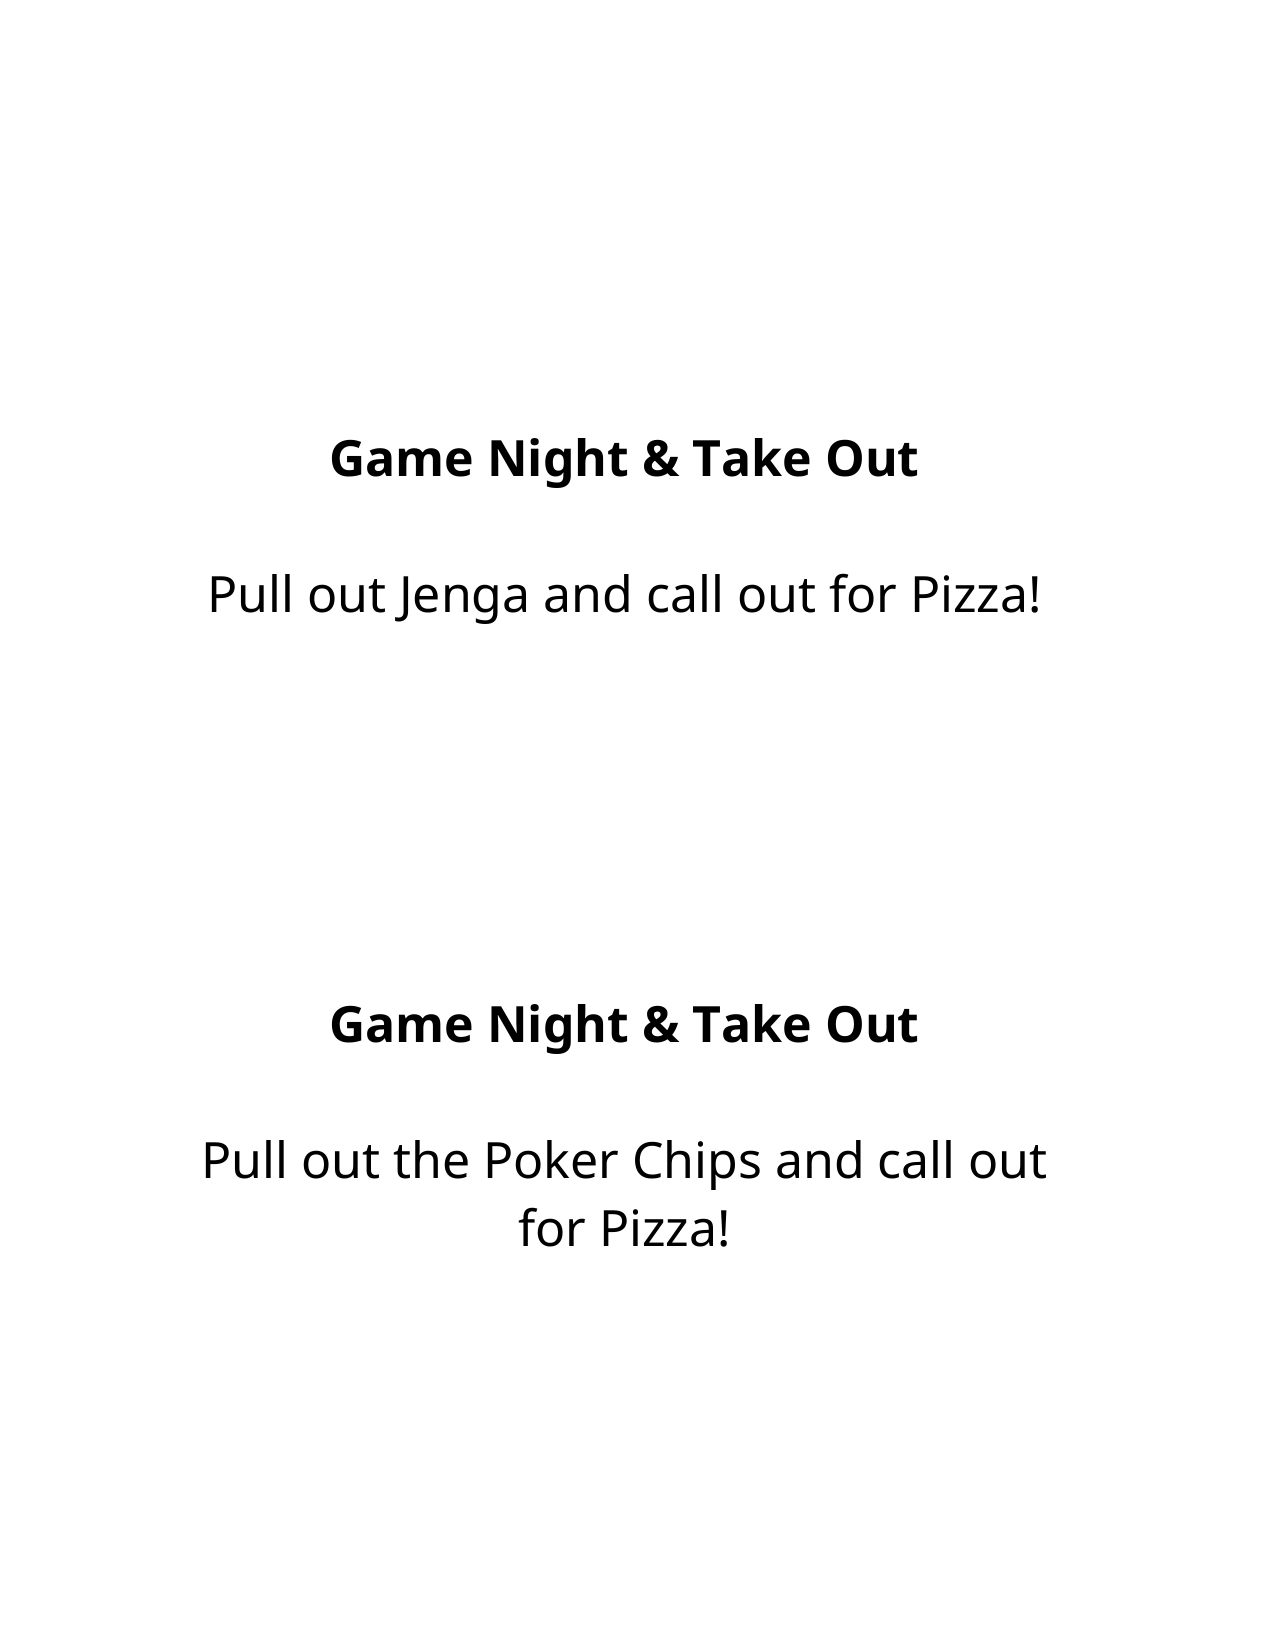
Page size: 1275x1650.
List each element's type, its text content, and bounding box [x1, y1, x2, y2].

table_cell Game Night & Take Out Pull out Jenga and call out for Pizza! [186, 225, 1078, 825]
table_cell Game Night & Take Out Pull out the Poker Chips and call out for Pizza! [186, 825, 1078, 1425]
